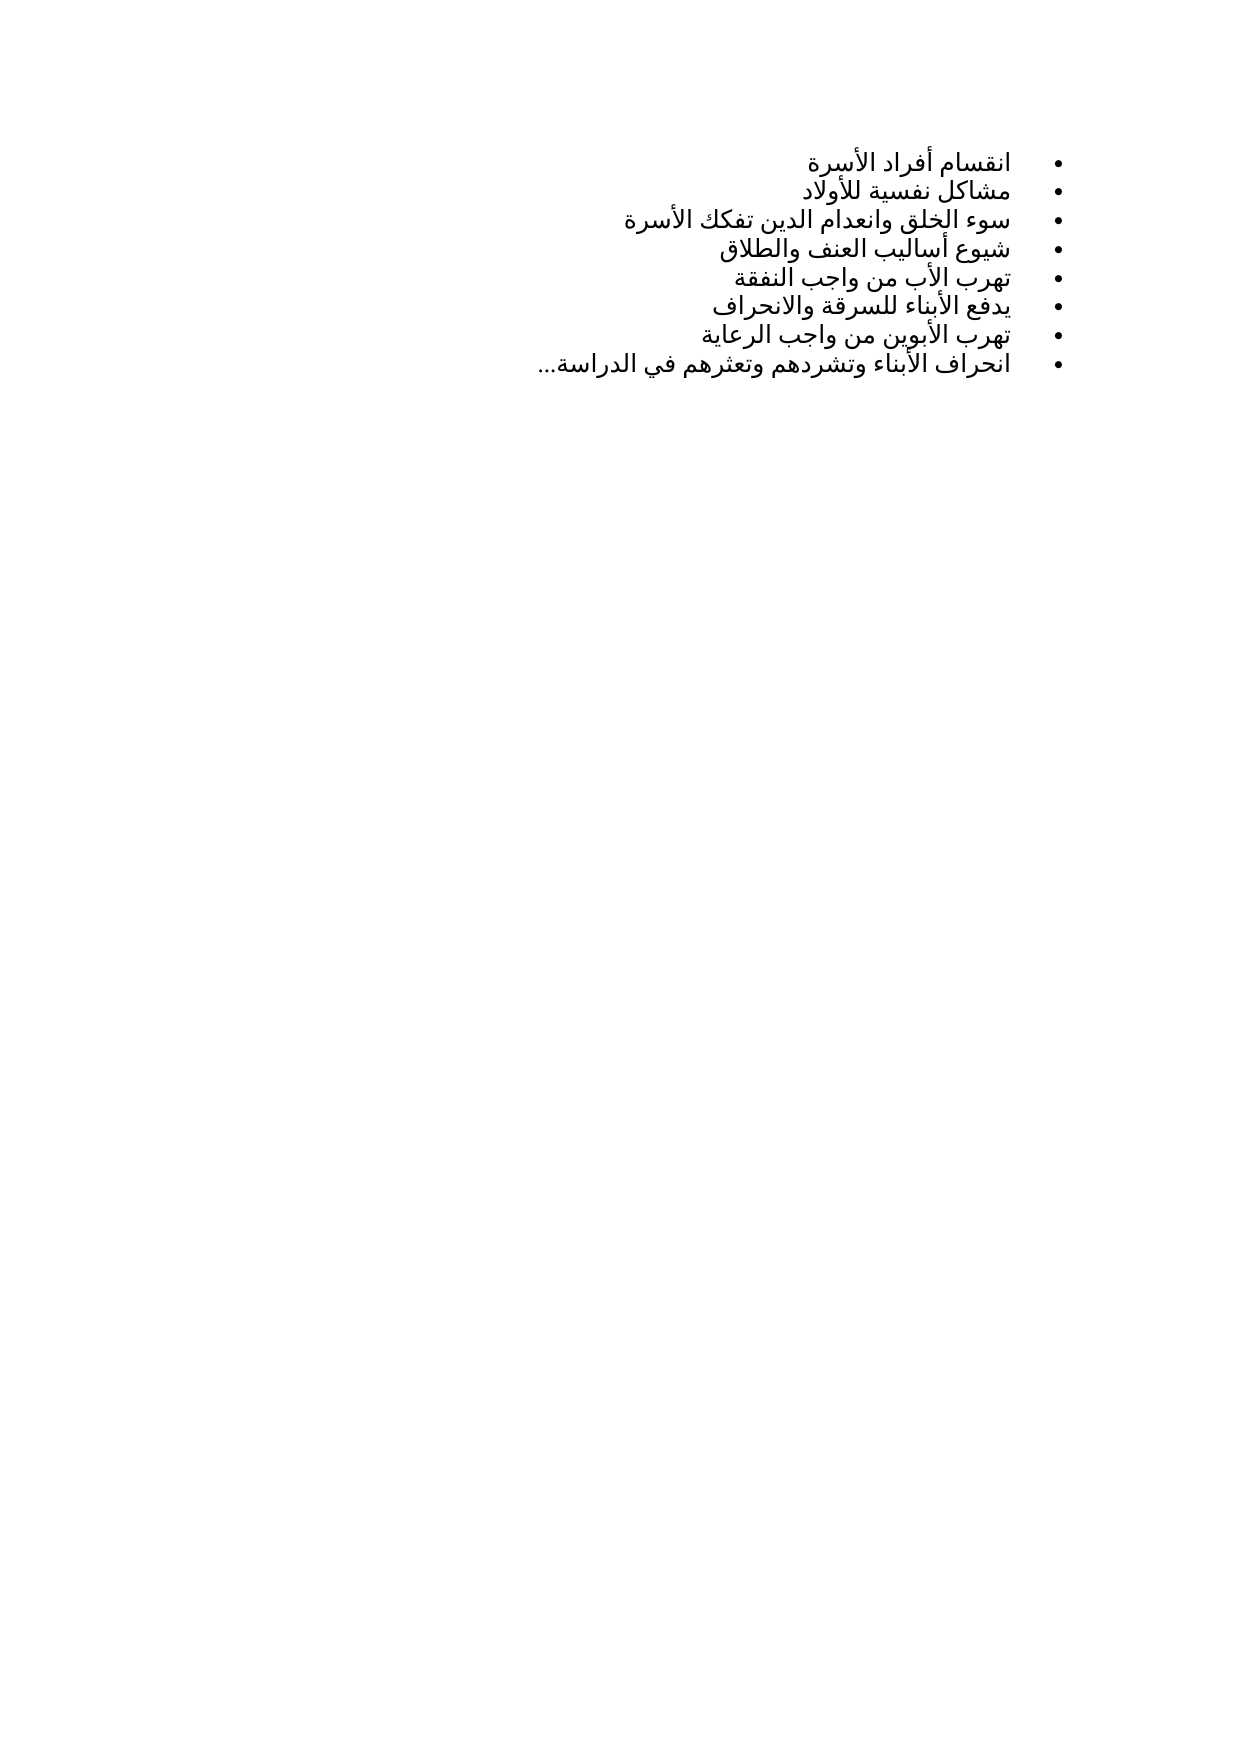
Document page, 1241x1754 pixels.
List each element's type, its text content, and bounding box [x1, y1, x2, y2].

list سوء الخلق وانعدام الدين تفكك الأسرة [148, 205, 1055, 234]
list يدفع الأبناء للسرقة والانحراف [148, 291, 1055, 320]
list انقسام أفراد الأسرة [148, 148, 1055, 176]
list شيوع أساليب العنف والطلاق [148, 234, 1055, 263]
list تهرب الأب من واجب النفقة [148, 263, 1055, 291]
list تهرب الأبوين من واجب الرعاية [148, 320, 1055, 349]
list انحراف الأبناء وتشردهم وتعثرهم في الدراسة... [148, 349, 1055, 378]
list مشاكل نفسية للأولاد [148, 176, 1055, 205]
